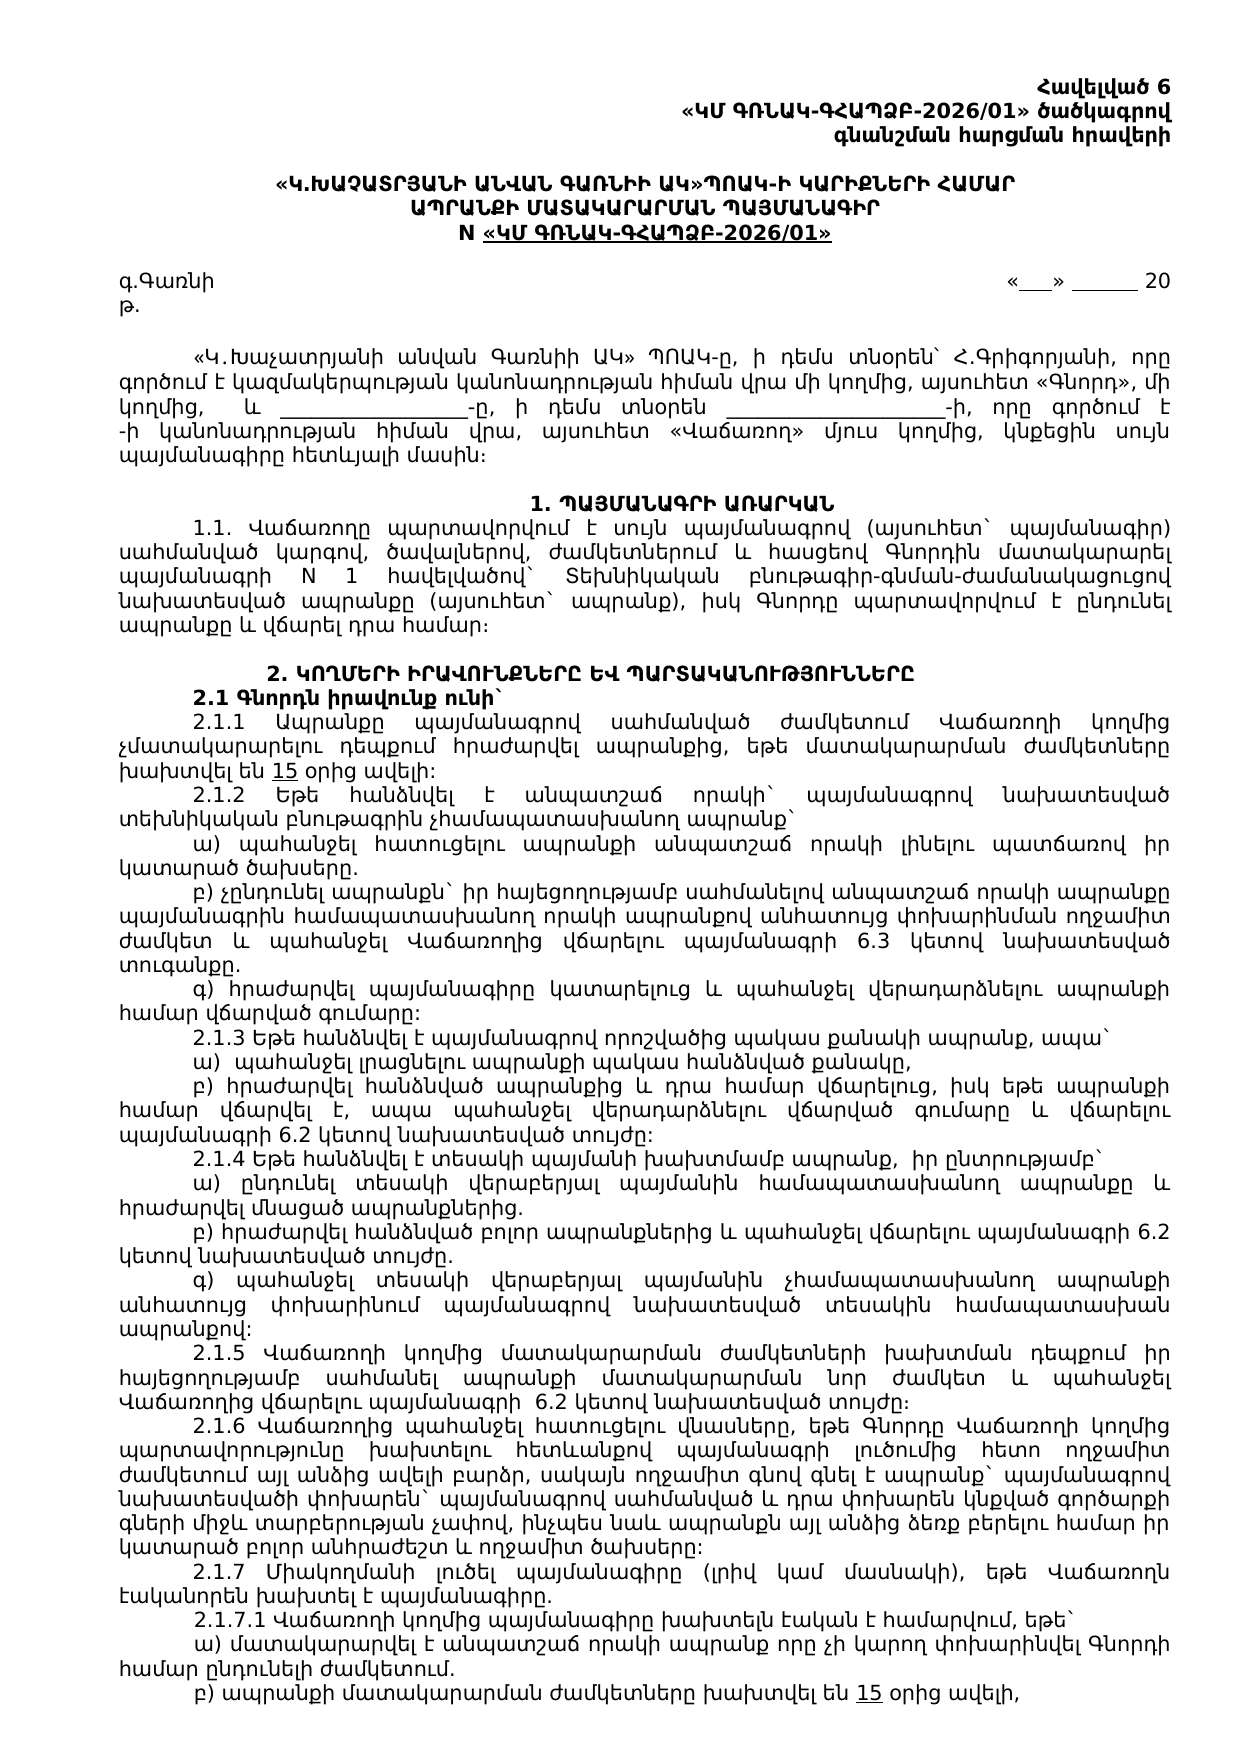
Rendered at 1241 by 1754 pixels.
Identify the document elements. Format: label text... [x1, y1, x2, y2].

text գ.Գառնի « » 20 թ. [118, 269, 1171, 318]
text 1. ՊԱՅՄԱՆԱԳՐԻ ԱՌԱՐԿԱՆ [118, 492, 1171, 516]
text ա) պահանջել հատուցելու ապրանքի անպատշաճ որակի լինելու պատճառով իր կատարած ծախսերը. [118, 832, 1171, 880]
text «Կ․ԽԱՉԱՏՐՅԱՆԻ ԱՆՎԱՆ ԳԱՌՆԻԻ ԱԿ»ՊՈԱԿ-Ի ԿԱՐԻՔՆԵՐԻ ՀԱՄԱՐ [104, 172, 1171, 196]
text ա) ընդունել տեսակի վերաբերյալ պայմանին համապատասխանող ապրանքը և հրաժարվել մնացած ապրանքներից. [118, 1171, 1171, 1220]
text բ) չընդունել ապրանքն` իր հայեցողությամբ սահմանելով անպատշաճ որակի ապրանքը պայմանագրին համապատասխանող որակի ապրանքով անհատույց փոխարինման ողջամիտ ժամկետ և պահանջել Վաճառողից վճարելու պայմանագրի 6.3 կետով նախատեսված տուգանքը. [118, 880, 1171, 977]
text N «ԿՄ ԳՌՆԱԿ-ԳՀԱՊՁԲ-2026/01» [104, 221, 1171, 245]
text «ԿՄ ԳՌՆԱԿ-ԳՀԱՊՁԲ-2026/01» ծածկագրով [118, 99, 1171, 123]
text 2.1.5 Վաճառողի կողմից մատակարարման ժամկետների խախտման դեպքում իր հայեցողությամբ սահմանել ապրանքի մատակարարման նոր ժամկետ և պահանջել Վաճառողից վճարելու պայմանագրի 6.2 կետով նախատեսված տույժը։ [118, 1341, 1171, 1414]
text 2.1 Գնորդն իրավունք ունի` [118, 686, 1171, 710]
text 2.1.7 Միակողմանի լուծել պայմանագիրը (լրիվ կամ մասնակի), եթե Վաճառողն էականորեն խախտել է պայմանագիրը. [118, 1560, 1171, 1608]
text գ) պահանջել տեսակի վերաբերյալ պայմանին չհամապատասխանող ապրանքի անհատույց փոխարինում պայմանագրով նախատեսված տեսակին համապատասխան ապրանքով: [118, 1268, 1171, 1341]
text ա) մատակարարվել է անպատշաճ որակի ապրանք որը չի կարող փոխարինվել Գնորդի համար ընդունելի ժամկետում. [118, 1632, 1171, 1681]
text 2.1.2 Եթե հանձնվել է անպատշաճ որակի` պայմանագրով նախատեսված տեխնիկական բնութագրին չհամապատասխանող ապրանք` [118, 783, 1171, 832]
text 2. ԿՈՂՄԵՐԻ ԻՐԱՎՈՒՆՔՆԵՐԸ ԵՎ ՊԱՐՏԱԿԱՆՈՒԹՅՈՒՆՆԵՐԸ [118, 662, 1171, 686]
text Հավելված 6 [118, 75, 1171, 99]
text 2.1.1 Ապրանքը պայմանագրով սահմանված ժամկետում Վաճառողի կողմից չմատակարարելու դեպքում հրաժարվել ապրանքից, եթե մատակարարման ժամկետները խախտվել են 15 օրից ավելի: [118, 710, 1171, 783]
text բ) ապրանքի մատակարարման ժամկետները խախտվել են 15 օրից ավելի, [118, 1681, 1171, 1705]
text 2.1.7.1 Վաճառողի կողմից պայմանագիրը խախտելն էական է համարվում, եթե` [118, 1608, 1171, 1632]
text 2.1.6 Վաճառողից պահանջել հատուցելու վնասները, եթե Գնորդը Վաճառողի կողմից պարտավորությունը խախտելու հետևանքով պայմանագրի լուծումից հետո ողջամիտ ժամկետում այլ անձից ավելի բարձր, սակայն ողջամիտ գնով գնել է ապրանք` պայմանագրով նախատեսվածի փոխարեն` պայմանագրով սահմանված և դրա փոխարեն կնքված գործարքի գների միջև տարբերության չափով, ինչպես նաև ապրանքն այլ անձից ձեռք բերելու համար իր կատարած բոլոր անհրաժեշտ և ողջամիտ ծախսերը: [118, 1414, 1171, 1560]
text բ) հրաժարվել հանձնված ապրանքից և դրա համար վճարելուց, իսկ եթե ապրանքի համար վճարվել է, ապա պահանջել վերադարձնելու վճարված գումարը և վճարելու պայմանագրի 6.2 կետով նախատեսված տույժը: [118, 1074, 1171, 1147]
text «Կ․Խաչատրյանի անվան Գառնիի ԱԿ» ՊՈԱԿ-ը, ի դեմս տնօրեն՝ Հ․Գրիգորյանի, որը գործում է կազմակերպության կանոնադրության հիման վրա մի կողմից, այսուհետ «Գնորդ», մի կողմից, և __________________-ը, ի դեմս տնօրեն _____________________-ի, որը գործում է -ի կանոնադրության հիման վրա, այսուհետ «Վաճառող» մյուս կողմից, կնքեցին սույն պայմանագիրը հետևյալի մասին։ [118, 342, 1171, 467]
text 2.1.4 Եթե հանձնվել է տեսակի պայմանի խախտմամբ ապրանք, իր ընտրությամբ` [118, 1147, 1171, 1171]
text 2.1.3 Եթե հանձնվել է պայմանագրով որոշվածից պակաս քանակի ապրանք, ապա` [118, 1026, 1171, 1050]
text ԱՊՐԱՆՔԻ ՄԱՏԱԿԱՐԱՐՄԱՆ ՊԱՅՄԱՆԱԳԻՐ [104, 196, 1171, 221]
text 1.1. Վաճառողը պարտավորվում է սույն պայմանագրով (այսուհետ` պայմանագիր) սահմանված կարգով, ծավալներով, ժամկետներում և հասցեով Գնորդին մատակարարել պայմանագրի N 1 հավելվածով` Տեխնիկական բնութագիր-գնման-ժամանակացուցով նախատեսված ապրանքը (այսուհետ` ապրանք), իսկ Գնորդը պարտավորվում է ընդունել ապրանքը և վճարել դրա համար։ [118, 516, 1171, 637]
text գնանշման հարցման հրավերի [118, 123, 1171, 148]
text բ) հրաժարվել հանձնված բոլոր ապրանքներից և պահանջել վճարելու պայմանագրի 6.2 կետով նախատեսված տույժը. [118, 1220, 1171, 1268]
text գ) հրաժարվել պայմանագիրը կատարելուց և պահանջել վերադարձնելու ապրանքի համար վճարված գումարը: [118, 977, 1171, 1026]
text ա) պահանջել լրացնելու ապրանքի պակաս հանձնված քանակը, [118, 1050, 1171, 1074]
